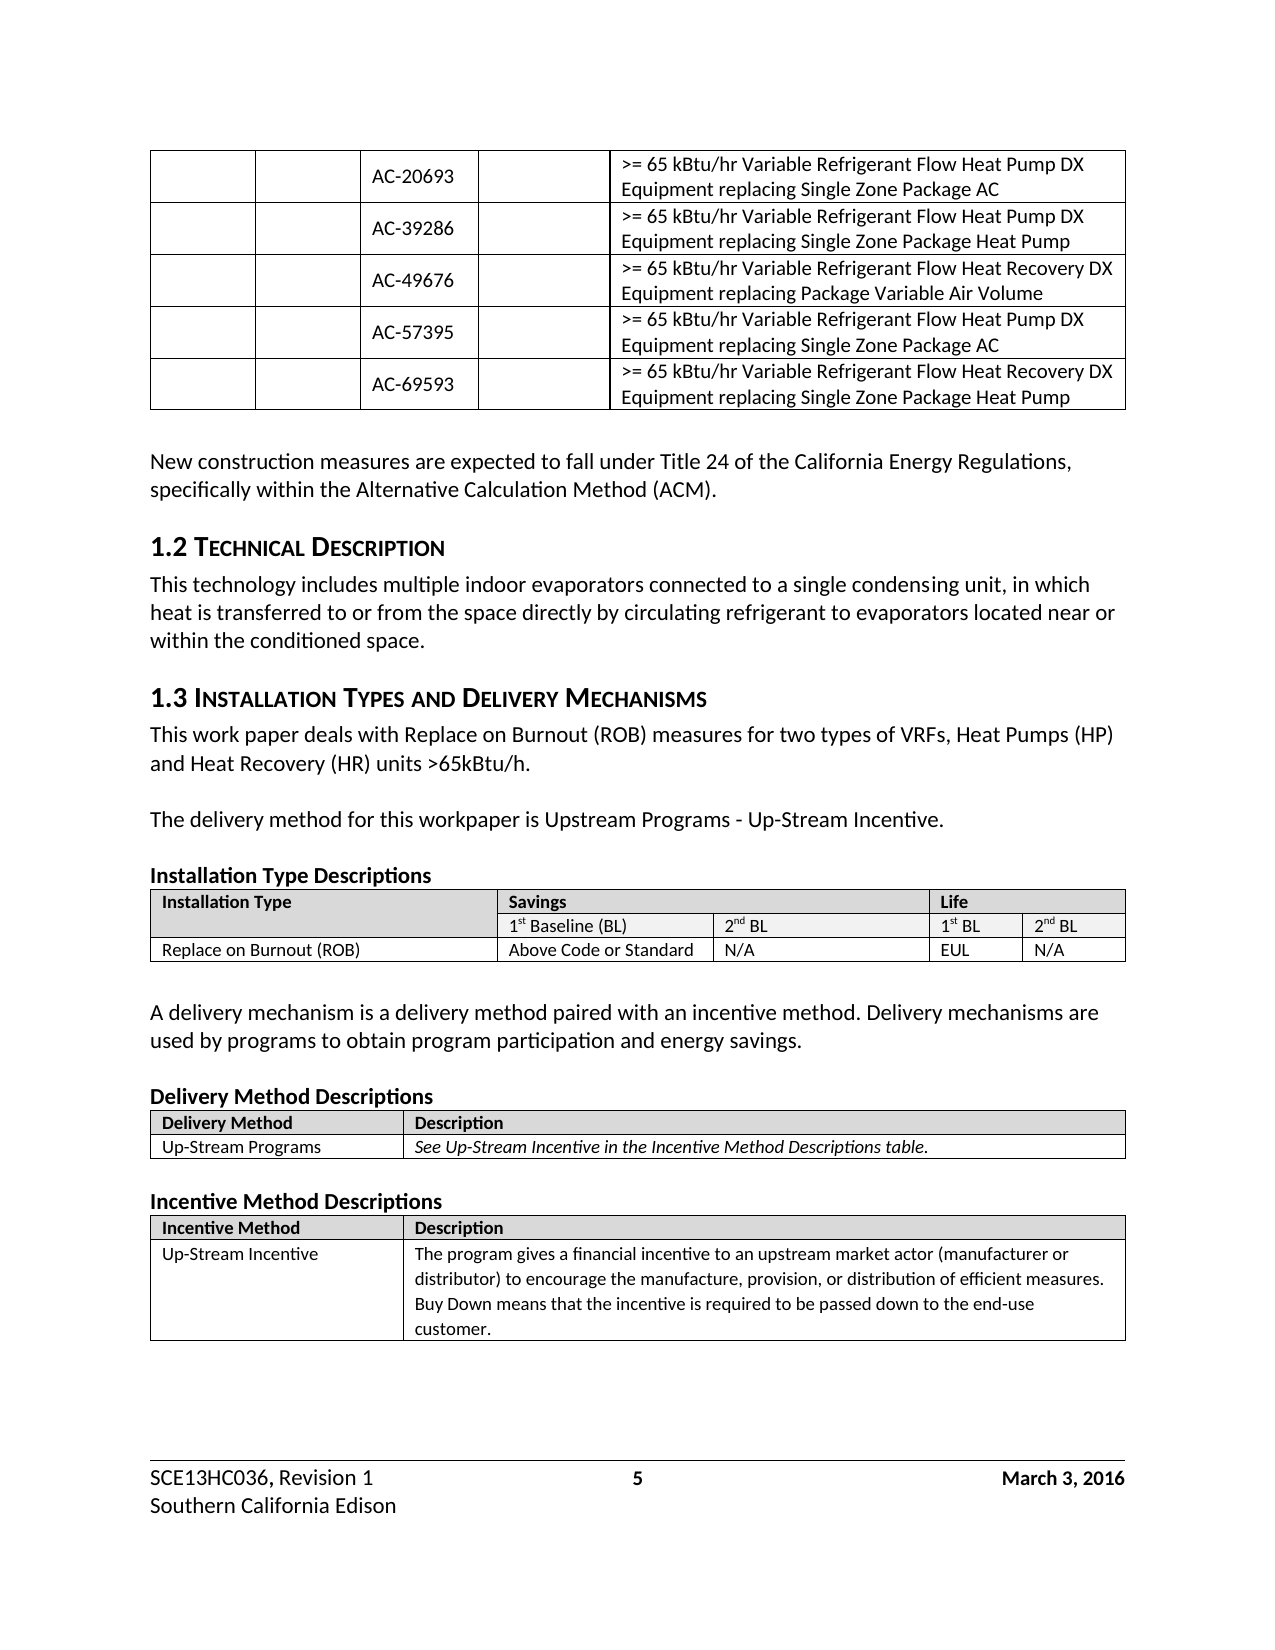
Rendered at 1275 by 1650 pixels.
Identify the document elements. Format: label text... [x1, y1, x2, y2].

table_cell See Up-Stream Incentive in the Incentive Method Descriptions table. [404, 1135, 1125, 1158]
text Delivery Method Descriptions [150, 1082, 1125, 1110]
table_header Description [404, 1111, 1125, 1134]
table_cell [151, 255, 255, 306]
table_cell N/A [1023, 938, 1125, 961]
table_cell Up-Stream Incentive [151, 1240, 403, 1340]
table_cell EUL [930, 938, 1022, 961]
text Installation Type Descriptions [150, 861, 1125, 889]
table_cell >= 65 kBtu/hr Variable Refrigerant Flow Heat Pump DX Equipment replacing Single Zone Package Heat Pump [611, 203, 1125, 254]
table_cell [479, 307, 609, 357]
table_cell [256, 203, 360, 254]
table_cell [256, 359, 360, 409]
text This technology includes multiple indoor evaporators connected to a single condensing unit, in which heat is transferred to or from the space directly by circulating refrigerant to evaporators located near or within the conditioned space. [150, 570, 1125, 654]
subtitle 1.3 Installation Types and Delivery Mechanisms [150, 679, 1125, 714]
table_cell [151, 359, 255, 409]
table_cell [151, 151, 255, 202]
table_header Installation Type [151, 890, 497, 937]
table_cell AC-57395 [361, 307, 478, 357]
table_header Delivery Method [151, 1111, 403, 1134]
table_cell >= 65 kBtu/hr Variable Refrigerant Flow Heat Pump DX Equipment replacing Single Zone Package AC [611, 151, 1125, 202]
table_cell [151, 307, 255, 357]
table_cell >= 65 kBtu/hr Variable Refrigerant Flow Heat Recovery DX Equipment replacing Package Variable Air Volume [611, 255, 1125, 306]
table_cell [256, 151, 360, 202]
table_header Savings [498, 890, 929, 913]
table_header Incentive Method [151, 1216, 403, 1239]
table_cell AC-49676 [361, 255, 478, 306]
table_cell Above Code or Standard [498, 938, 713, 961]
table_cell 2nd BL [714, 914, 929, 937]
table_cell AC-39286 [361, 203, 478, 254]
table_cell 1st BL [930, 914, 1022, 937]
text This work paper deals with Replace on Burnout (ROB) measures for two types of VRFs, Heat Pumps (HP) and Heat Recovery (HR) units >65kBtu/h. [150, 721, 1125, 777]
table_cell AC-20693 [361, 151, 478, 202]
table_cell [256, 255, 360, 306]
text Incentive Method Descriptions [150, 1187, 1125, 1215]
table_cell AC-69593 [361, 359, 478, 409]
table_cell [151, 203, 255, 254]
table_cell 2nd BL [1023, 914, 1125, 937]
table_cell >= 65 kBtu/hr Variable Refrigerant Flow Heat Pump DX Equipment replacing Single Zone Package AC [611, 307, 1125, 357]
table_cell [479, 151, 609, 202]
text New construction measures are expected to fall under Title 24 of the California Energy Regulations, specifically within the Alternative Calculation Method (ACM). [150, 447, 1125, 503]
table_cell 1st Baseline (BL) [498, 914, 713, 937]
table_cell [256, 307, 360, 357]
text A delivery mechanism is a delivery method paired with an incentive method. Delivery mechanisms are used by programs to obtain program participation and energy savings. [150, 998, 1125, 1054]
table_cell >= 65 kBtu/hr Variable Refrigerant Flow Heat Recovery DX Equipment replacing Single Zone Package Heat Pump [611, 359, 1125, 409]
table_cell Up-Stream Programs [151, 1135, 403, 1158]
table_cell N/A [714, 938, 929, 961]
table_header Description [404, 1216, 1125, 1239]
table_cell Replace on Burnout (ROB) [151, 938, 497, 961]
table_cell [479, 359, 609, 409]
subtitle 1.2 Technical Description [150, 528, 1125, 563]
text The delivery method for this workpaper is Upstream Programs - Up-Stream Incentive. [150, 805, 1125, 833]
table_cell [479, 255, 609, 306]
table_header Life [930, 890, 1125, 913]
table_cell The program gives a financial incentive to an upstream market actor (manufacturer or distributor) to encourage the manufacture, provision, or distribution of efficient measures. Buy Down means that the incentive is required to be passed down to the end-use customer. [404, 1240, 1125, 1340]
table_cell [479, 203, 609, 254]
